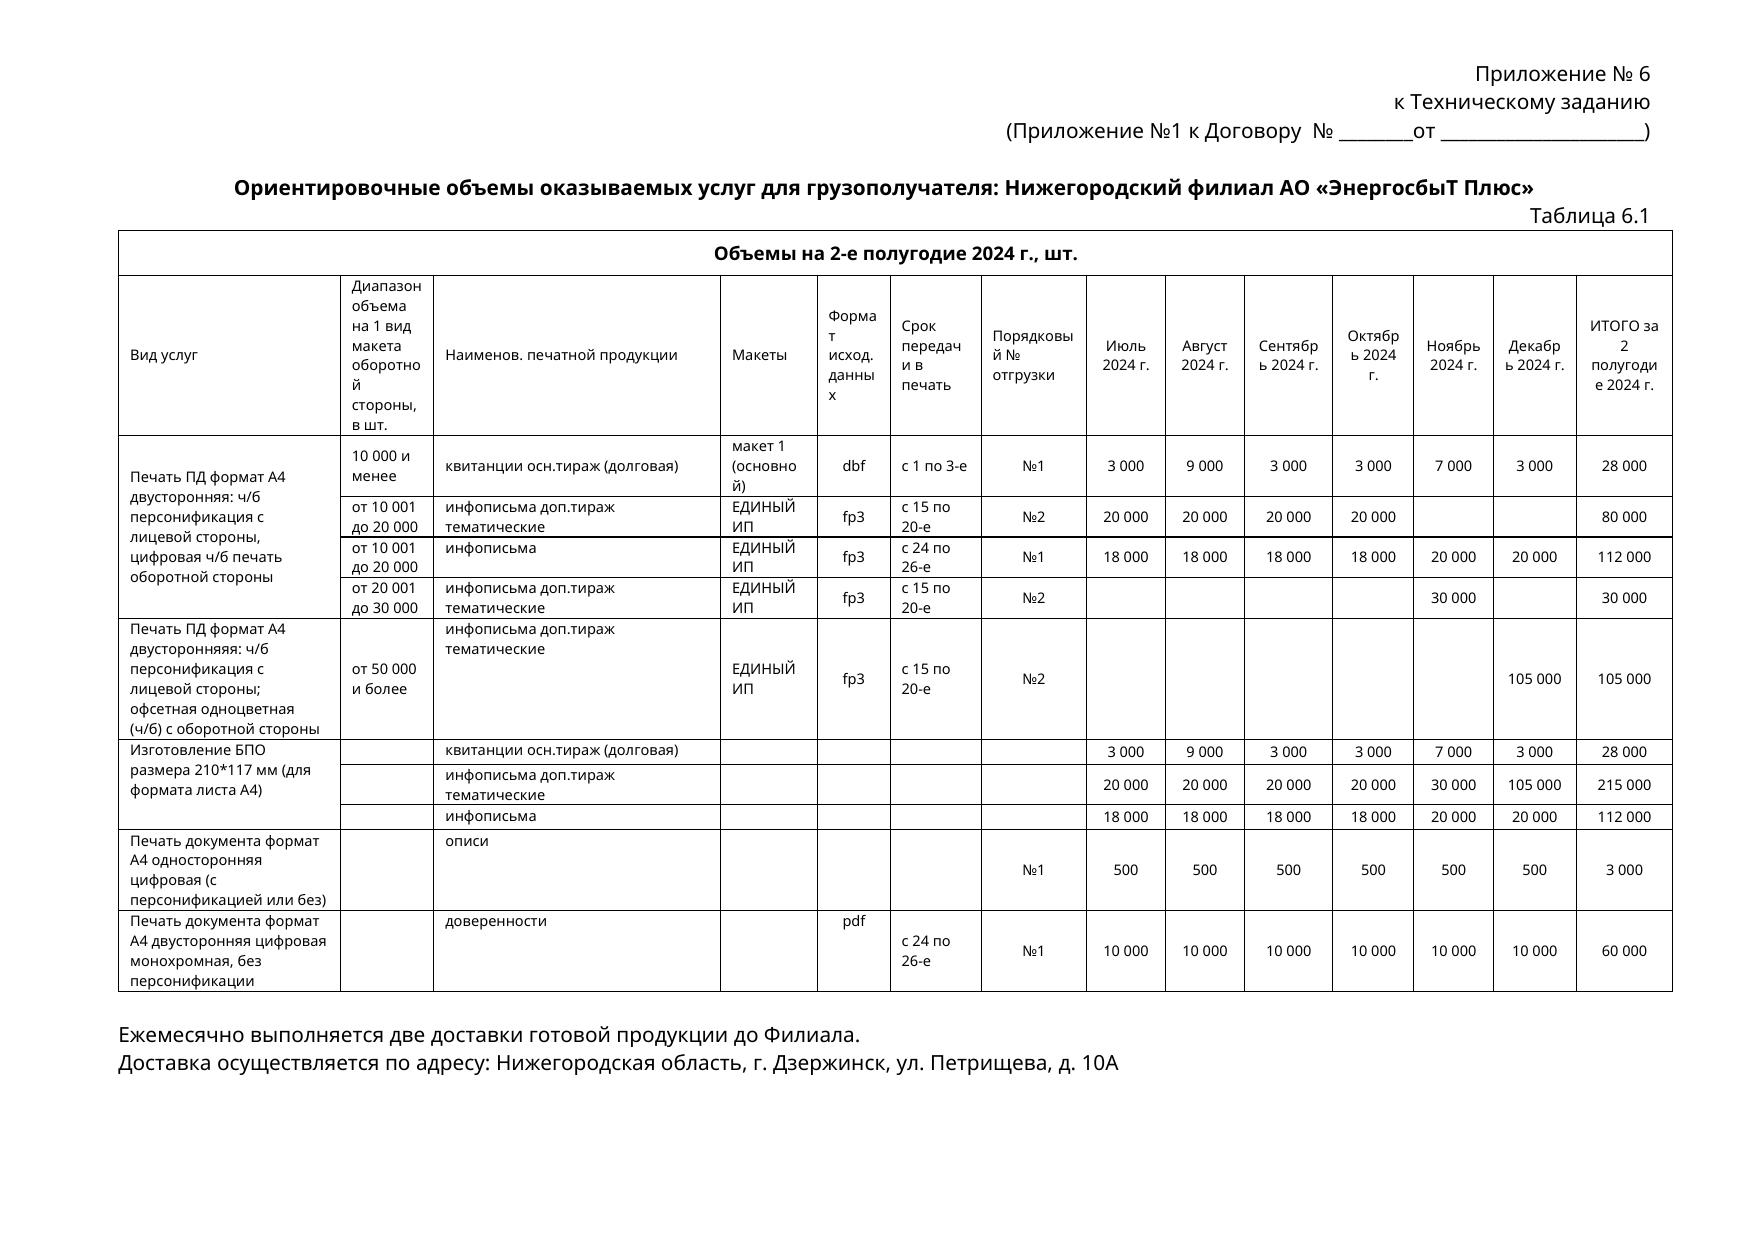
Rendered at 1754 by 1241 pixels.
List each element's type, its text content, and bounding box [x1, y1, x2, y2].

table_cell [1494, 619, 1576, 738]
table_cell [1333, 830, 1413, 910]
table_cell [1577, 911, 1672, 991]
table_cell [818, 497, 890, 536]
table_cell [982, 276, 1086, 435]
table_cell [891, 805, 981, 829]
text (Приложение №1 к Договору № ________от ______________________) [118, 116, 1651, 144]
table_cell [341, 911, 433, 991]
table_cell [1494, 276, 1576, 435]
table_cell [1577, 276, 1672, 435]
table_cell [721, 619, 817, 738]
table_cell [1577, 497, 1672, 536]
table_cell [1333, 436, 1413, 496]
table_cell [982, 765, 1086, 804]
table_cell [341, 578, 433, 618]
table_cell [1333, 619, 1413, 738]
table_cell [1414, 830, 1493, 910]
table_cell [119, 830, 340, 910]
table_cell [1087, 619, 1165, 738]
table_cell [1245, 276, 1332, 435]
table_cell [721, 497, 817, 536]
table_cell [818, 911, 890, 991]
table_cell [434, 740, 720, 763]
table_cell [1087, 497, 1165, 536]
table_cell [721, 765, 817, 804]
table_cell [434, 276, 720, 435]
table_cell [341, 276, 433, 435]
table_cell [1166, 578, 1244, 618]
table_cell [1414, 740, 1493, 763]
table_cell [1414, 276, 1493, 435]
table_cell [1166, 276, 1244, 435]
text Доставка осуществляется по адресу: Нижегородская область, г. Дзержинск, ул. Петрищева, д. 10А [118, 1048, 1651, 1077]
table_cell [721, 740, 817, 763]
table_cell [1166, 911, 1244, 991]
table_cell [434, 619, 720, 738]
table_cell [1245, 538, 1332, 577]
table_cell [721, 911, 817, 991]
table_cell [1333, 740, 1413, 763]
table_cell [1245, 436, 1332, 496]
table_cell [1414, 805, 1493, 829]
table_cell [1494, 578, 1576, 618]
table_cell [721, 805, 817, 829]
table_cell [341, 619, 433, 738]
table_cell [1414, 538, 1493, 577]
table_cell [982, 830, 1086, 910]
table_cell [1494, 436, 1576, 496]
text Приложение № 6 [118, 59, 1651, 87]
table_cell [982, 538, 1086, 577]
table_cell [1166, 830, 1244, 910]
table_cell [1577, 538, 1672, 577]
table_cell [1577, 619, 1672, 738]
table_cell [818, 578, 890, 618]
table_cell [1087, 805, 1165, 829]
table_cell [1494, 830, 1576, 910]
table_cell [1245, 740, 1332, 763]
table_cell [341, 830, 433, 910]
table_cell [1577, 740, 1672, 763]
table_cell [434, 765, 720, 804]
text Ежемесячно выполняется две доставки готовой продукции до Филиала. [118, 1020, 1651, 1048]
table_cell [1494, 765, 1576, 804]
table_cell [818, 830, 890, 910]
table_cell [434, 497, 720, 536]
text Таблица 6.1 [118, 201, 1651, 230]
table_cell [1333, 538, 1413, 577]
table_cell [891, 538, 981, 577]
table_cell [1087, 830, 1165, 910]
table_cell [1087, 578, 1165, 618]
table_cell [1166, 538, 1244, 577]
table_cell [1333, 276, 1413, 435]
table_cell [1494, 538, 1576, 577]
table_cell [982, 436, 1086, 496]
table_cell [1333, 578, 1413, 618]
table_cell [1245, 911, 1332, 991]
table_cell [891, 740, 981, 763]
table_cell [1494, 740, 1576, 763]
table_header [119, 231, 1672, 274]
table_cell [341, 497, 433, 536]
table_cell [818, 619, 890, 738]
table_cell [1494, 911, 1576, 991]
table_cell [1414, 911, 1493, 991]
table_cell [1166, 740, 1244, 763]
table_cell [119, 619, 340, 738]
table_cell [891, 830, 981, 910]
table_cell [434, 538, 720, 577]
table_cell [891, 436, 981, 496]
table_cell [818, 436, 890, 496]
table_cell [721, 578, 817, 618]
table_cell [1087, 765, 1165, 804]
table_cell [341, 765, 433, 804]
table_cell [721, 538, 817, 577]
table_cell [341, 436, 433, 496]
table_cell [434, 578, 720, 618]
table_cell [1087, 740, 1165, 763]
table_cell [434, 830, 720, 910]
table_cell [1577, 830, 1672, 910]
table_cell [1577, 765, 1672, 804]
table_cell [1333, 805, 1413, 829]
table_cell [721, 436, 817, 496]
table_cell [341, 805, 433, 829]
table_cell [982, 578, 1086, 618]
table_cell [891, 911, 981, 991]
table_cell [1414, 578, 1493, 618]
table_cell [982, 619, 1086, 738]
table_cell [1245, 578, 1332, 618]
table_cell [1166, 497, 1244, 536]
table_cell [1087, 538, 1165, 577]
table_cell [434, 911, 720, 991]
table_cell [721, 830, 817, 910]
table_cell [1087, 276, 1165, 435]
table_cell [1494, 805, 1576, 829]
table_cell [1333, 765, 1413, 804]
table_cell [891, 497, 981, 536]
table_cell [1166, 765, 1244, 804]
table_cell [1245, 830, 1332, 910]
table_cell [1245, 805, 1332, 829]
text Ориентировочные объемы оказываемых услуг для грузополучателя: Нижегородский филиал АО «ЭнергосбыТ Плюс» [118, 173, 1651, 201]
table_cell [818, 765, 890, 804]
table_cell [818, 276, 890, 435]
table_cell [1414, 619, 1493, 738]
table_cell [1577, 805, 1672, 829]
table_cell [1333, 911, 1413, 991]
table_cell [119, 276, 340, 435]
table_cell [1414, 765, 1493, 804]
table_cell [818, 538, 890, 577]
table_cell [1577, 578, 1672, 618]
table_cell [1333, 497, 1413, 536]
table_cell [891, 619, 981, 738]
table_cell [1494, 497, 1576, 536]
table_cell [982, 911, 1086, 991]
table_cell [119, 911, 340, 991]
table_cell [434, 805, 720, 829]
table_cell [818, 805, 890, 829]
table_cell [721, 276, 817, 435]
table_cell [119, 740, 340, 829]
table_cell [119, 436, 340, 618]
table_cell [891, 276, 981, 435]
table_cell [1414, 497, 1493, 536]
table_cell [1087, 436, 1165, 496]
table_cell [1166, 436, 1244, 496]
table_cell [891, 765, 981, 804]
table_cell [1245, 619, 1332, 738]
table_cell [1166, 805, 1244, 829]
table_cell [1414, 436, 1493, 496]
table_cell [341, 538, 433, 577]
text к Техническому заданию [118, 87, 1651, 116]
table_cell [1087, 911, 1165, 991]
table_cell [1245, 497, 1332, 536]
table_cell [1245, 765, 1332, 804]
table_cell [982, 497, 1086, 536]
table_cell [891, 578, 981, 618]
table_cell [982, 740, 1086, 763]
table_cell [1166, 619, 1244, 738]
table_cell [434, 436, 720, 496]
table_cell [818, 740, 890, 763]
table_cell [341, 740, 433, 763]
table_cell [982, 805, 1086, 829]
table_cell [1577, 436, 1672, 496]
